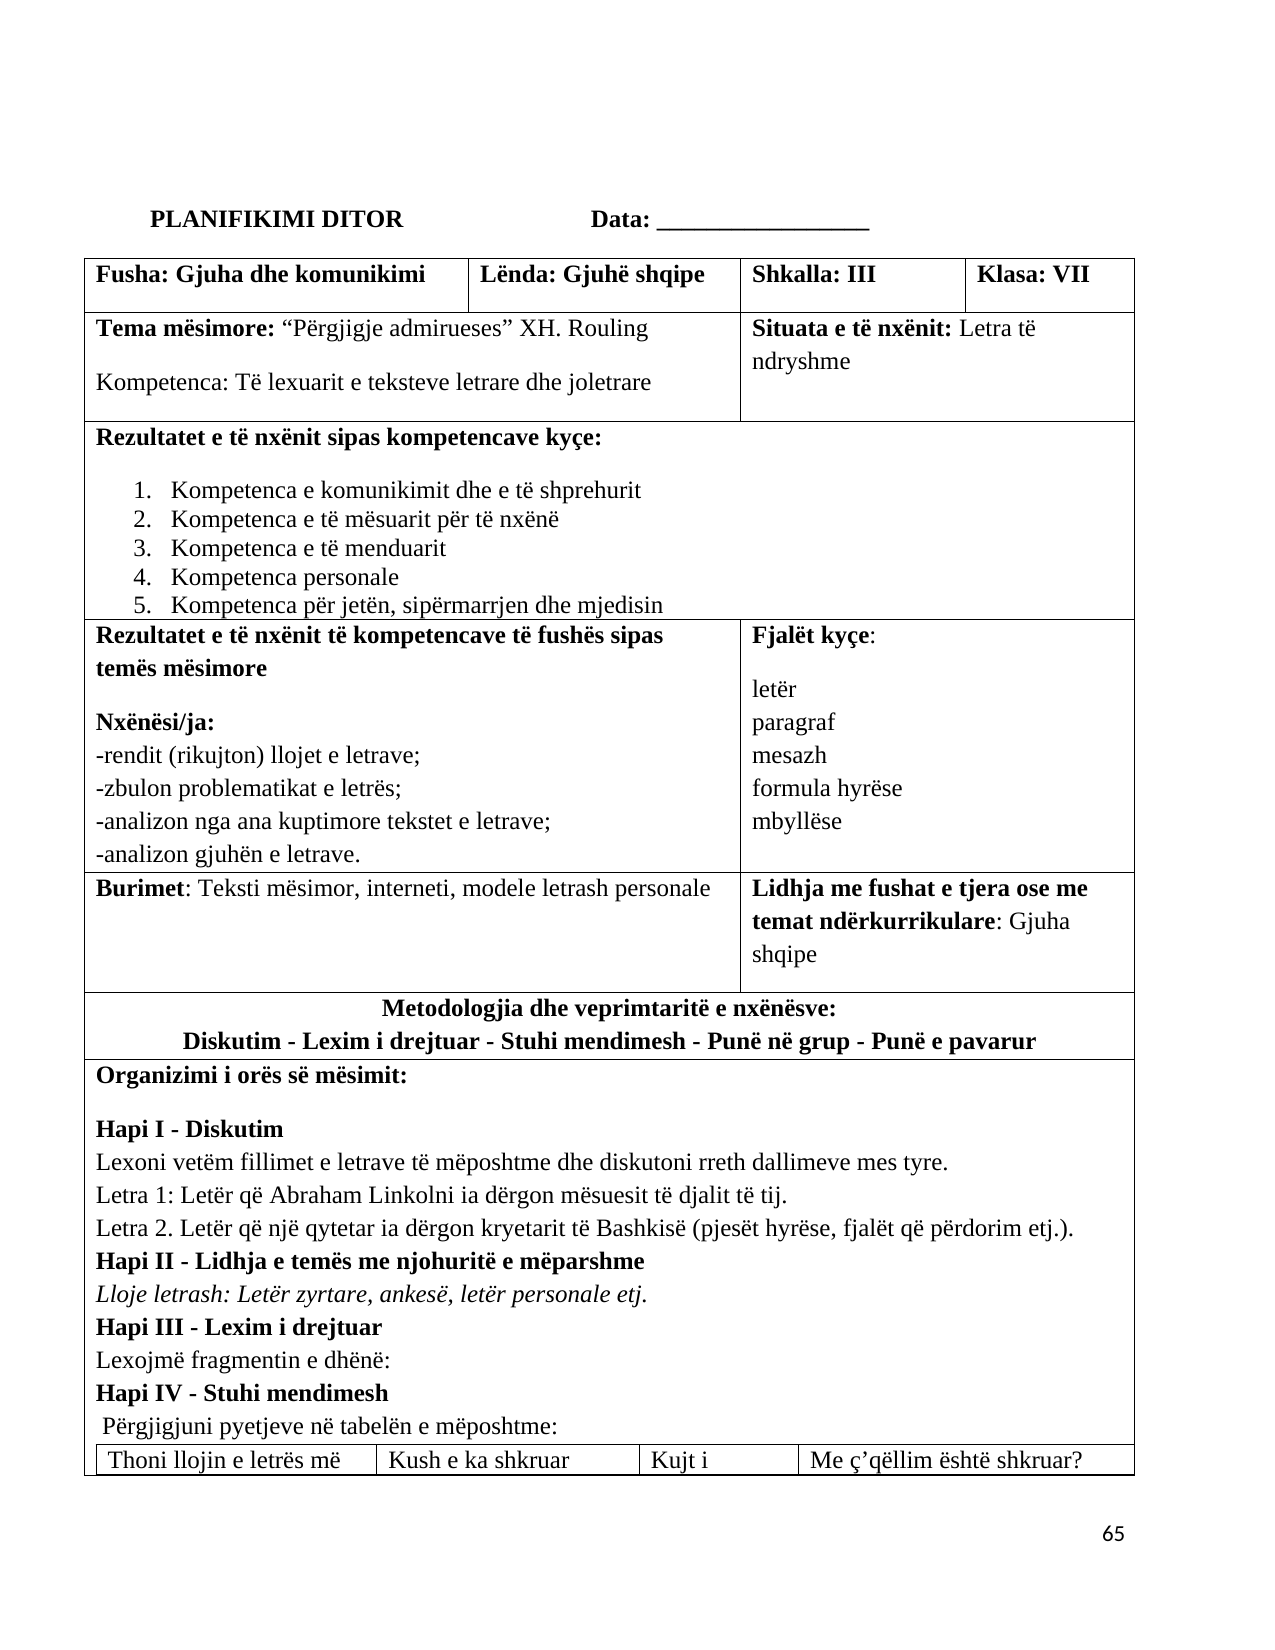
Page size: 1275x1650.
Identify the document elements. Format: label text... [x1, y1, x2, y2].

table_header Klasa: VII [966, 259, 1134, 312]
table_cell Situata e të nxënit: Letra të ndryshme [741, 313, 1134, 421]
table_cell Fjalët kyçe: letër paragraf mesazh formula hyrëse mbyllëse [741, 620, 1134, 872]
table_header Fusha: Gjuha dhe komunikimi [85, 259, 468, 312]
table_cell Metodologjia dhe veprimtaritë e nxënësve: Diskutim - Lexim i drejtuar - Stuhi mendimesh - Punë në grup - Punë e pavarur [85, 993, 1134, 1059]
table_cell Rezultatet e të nxënit sipas kompetencave kyçe: Kompetenca e komunikimit dhe e të shprehurit Kompetenca e të mësuarit për të nxënë Kompetenca e të menduarit Kompetenca personale Kompetenca për jetën, sipërmarrjen dhe mjedisin [85, 422, 1134, 619]
table_cell Rezultatet e të nxënit të kompetencave të fushës sipas temës mësimore Nxënësi/ja: -rendit (rikujton) llojet e letrave; -zbulon problematikat e letrës; -analizon nga ana kuptimore tekstet e letrave; -analizon gjuhën e letrave. [85, 620, 740, 872]
table_header Lënda: Gjuhë shqipe [469, 259, 740, 312]
table_cell Burimet: Teksti mësimor, interneti, modele letrash personale [85, 873, 740, 992]
table_cell Lidhja me fushat e tjera ose me temat ndërkurrikulare: Gjuha shqipe [741, 873, 1134, 992]
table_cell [85, 1060, 1134, 1475]
table_cell Tema mësimore: “Përgjigje admirueses” XH. Rouling Kompetenca: Të lexuarit e teksteve letrare dhe joletrare [85, 313, 740, 421]
text PLANIFIKIMI DITOR Data: _________________ [150, 204, 1125, 233]
table_header Shkalla: III [741, 259, 965, 312]
